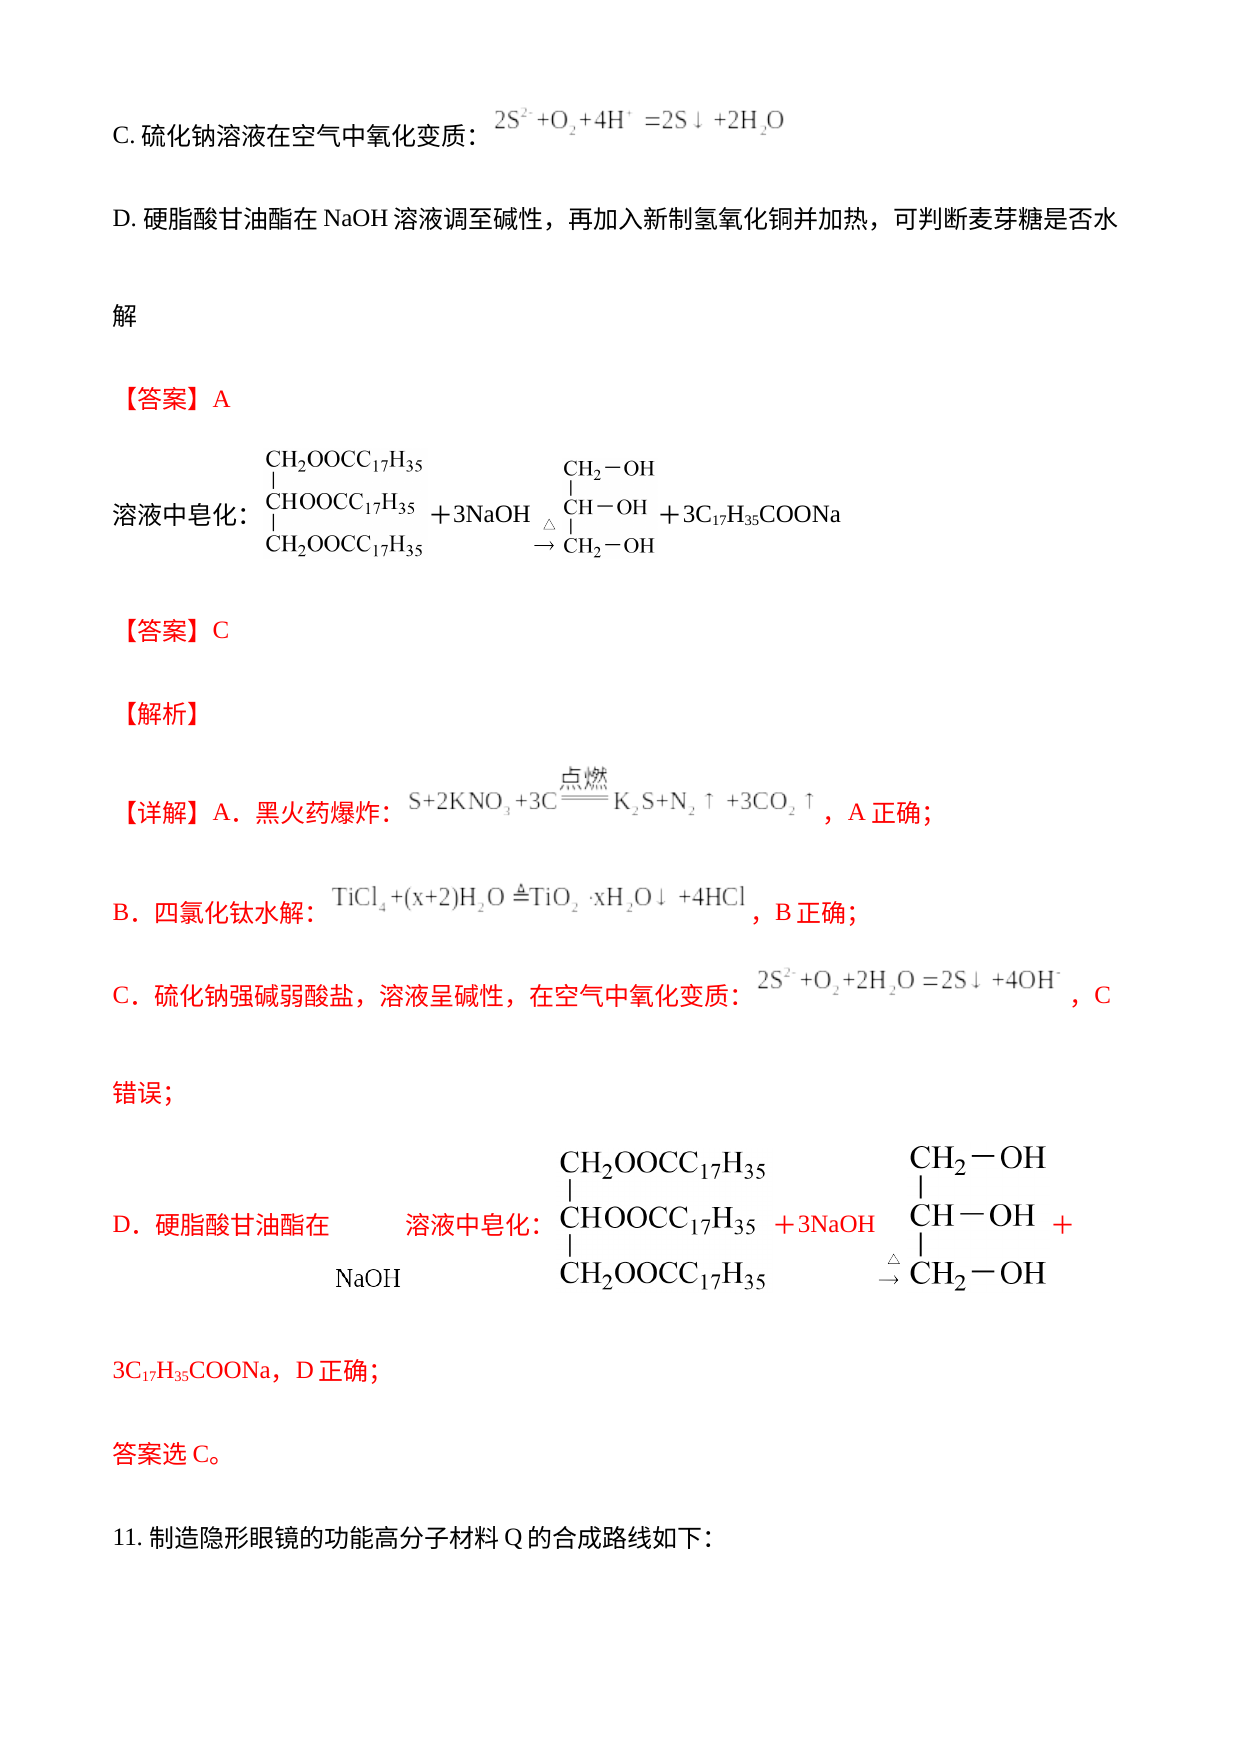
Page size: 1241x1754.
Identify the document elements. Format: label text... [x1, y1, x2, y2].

text 【详解】A．黑火药爆炸：，A正确； [112, 763, 1128, 861]
text 11. 制造隐形眼镜的功能高分子材料Q的合成路线如下： [112, 1504, 1128, 1569]
text D．硬脂酸甘油酯在溶液中皂化：＋3NaOH＋3C17H35COONa，D正确； [112, 1142, 1128, 1402]
picture [262, 448, 428, 559]
text D. 硬脂酸甘油酯在NaOH溶液调至碱性，再加入新制氢氧化铜并加热，可判断麦芽糖是否水解 [112, 185, 1128, 347]
text 【答案】A [112, 366, 1128, 431]
text 答案选C。 [112, 1421, 1128, 1486]
text C. 硫化钠溶液在空气中氧化变质： [112, 102, 1128, 167]
text C．硫化钠强碱弱酸盐，溶液呈碱性，在空气中氧化变质：，C错误； [112, 962, 1128, 1124]
picture [906, 1142, 1051, 1293]
text B．四氯化钛水解：，B正确； [112, 879, 1128, 944]
picture [555, 1148, 773, 1293]
text 溶液中皂化：＋3NaOH＋3C17H35COONa [112, 449, 1128, 579]
picture [562, 458, 658, 559]
text 【解析】 [112, 680, 1128, 745]
text 【答案】C [112, 597, 1128, 662]
